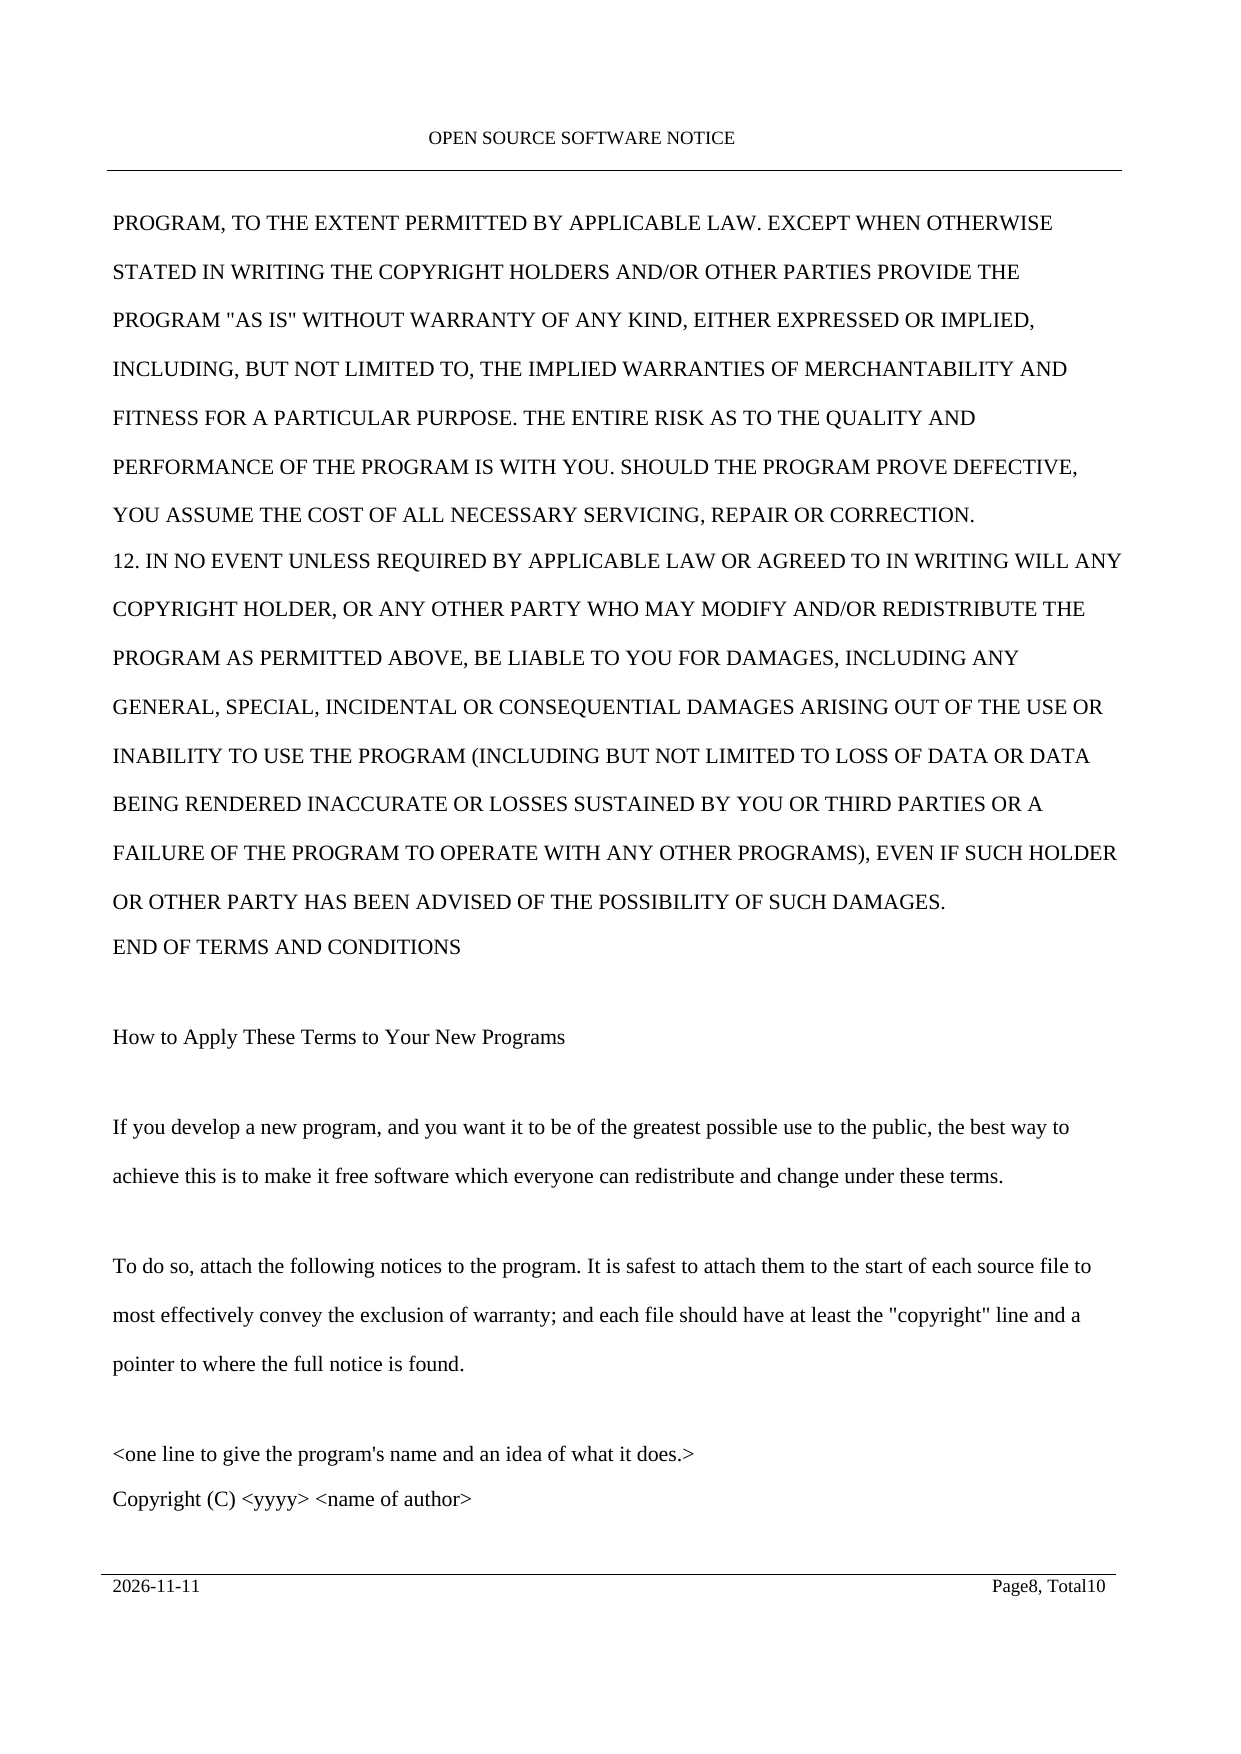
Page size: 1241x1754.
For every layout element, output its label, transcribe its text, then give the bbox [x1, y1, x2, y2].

text 12. IN NO EVENT UNLESS REQUIRED BY APPLICABLE LAW OR AGREED TO IN WRITING WILL ANY COPYRIGHT HOLDER, OR ANY OTHER PARTY WHO MAY MODIFY AND/OR REDISTRIBUTE THE PROGRAM AS PERMITTED ABOVE, BE LIABLE TO YOU FOR DAMAGES, INCLUDING ANY GENERAL, SPECIAL, INCIDENTAL OR CONSEQUENTIAL DAMAGES ARISING OUT OF THE USE OR INABILITY TO USE THE PROGRAM (INCLUDING BUT NOT LIMITED TO LOSS OF DATA OR DATA BEING RENDERED INACCURATE OR LOSSES SUSTAINED BY YOU OR THIRD PARTIES OR A FAILURE OF THE PROGRAM TO OPERATE WITH ANY OTHER PROGRAMS), EVEN IF SUCH HOLDER OR OTHER PARTY HAS BEEN ADVISED OF THE POSSIBILITY OF SUCH DAMAGES. [112, 544, 1128, 918]
text END OF TERMS AND CONDITIONS [112, 930, 1128, 963]
text Copyright (C) <yyyy> <name of author> [112, 1482, 1128, 1515]
text If you develop a new program, and you want it to be of the greatest possible use to the public, the best way to achieve this is to make it free software which everyone can redistribute and change under these terms. [112, 1111, 1128, 1192]
text <one line to give the program's name and an idea of what it does.> [112, 1437, 1128, 1470]
text How to Apply These Terms to Your New Programs [112, 1021, 1128, 1053]
text To do so, attach the following notices to the program. It is safest to attach them to the start of each source file to most effectively convey the exclusion of warranty; and each file should have at least the "copyright" line and a pointer to where the full notice is found. [112, 1250, 1128, 1380]
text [112, 206, 1128, 531]
